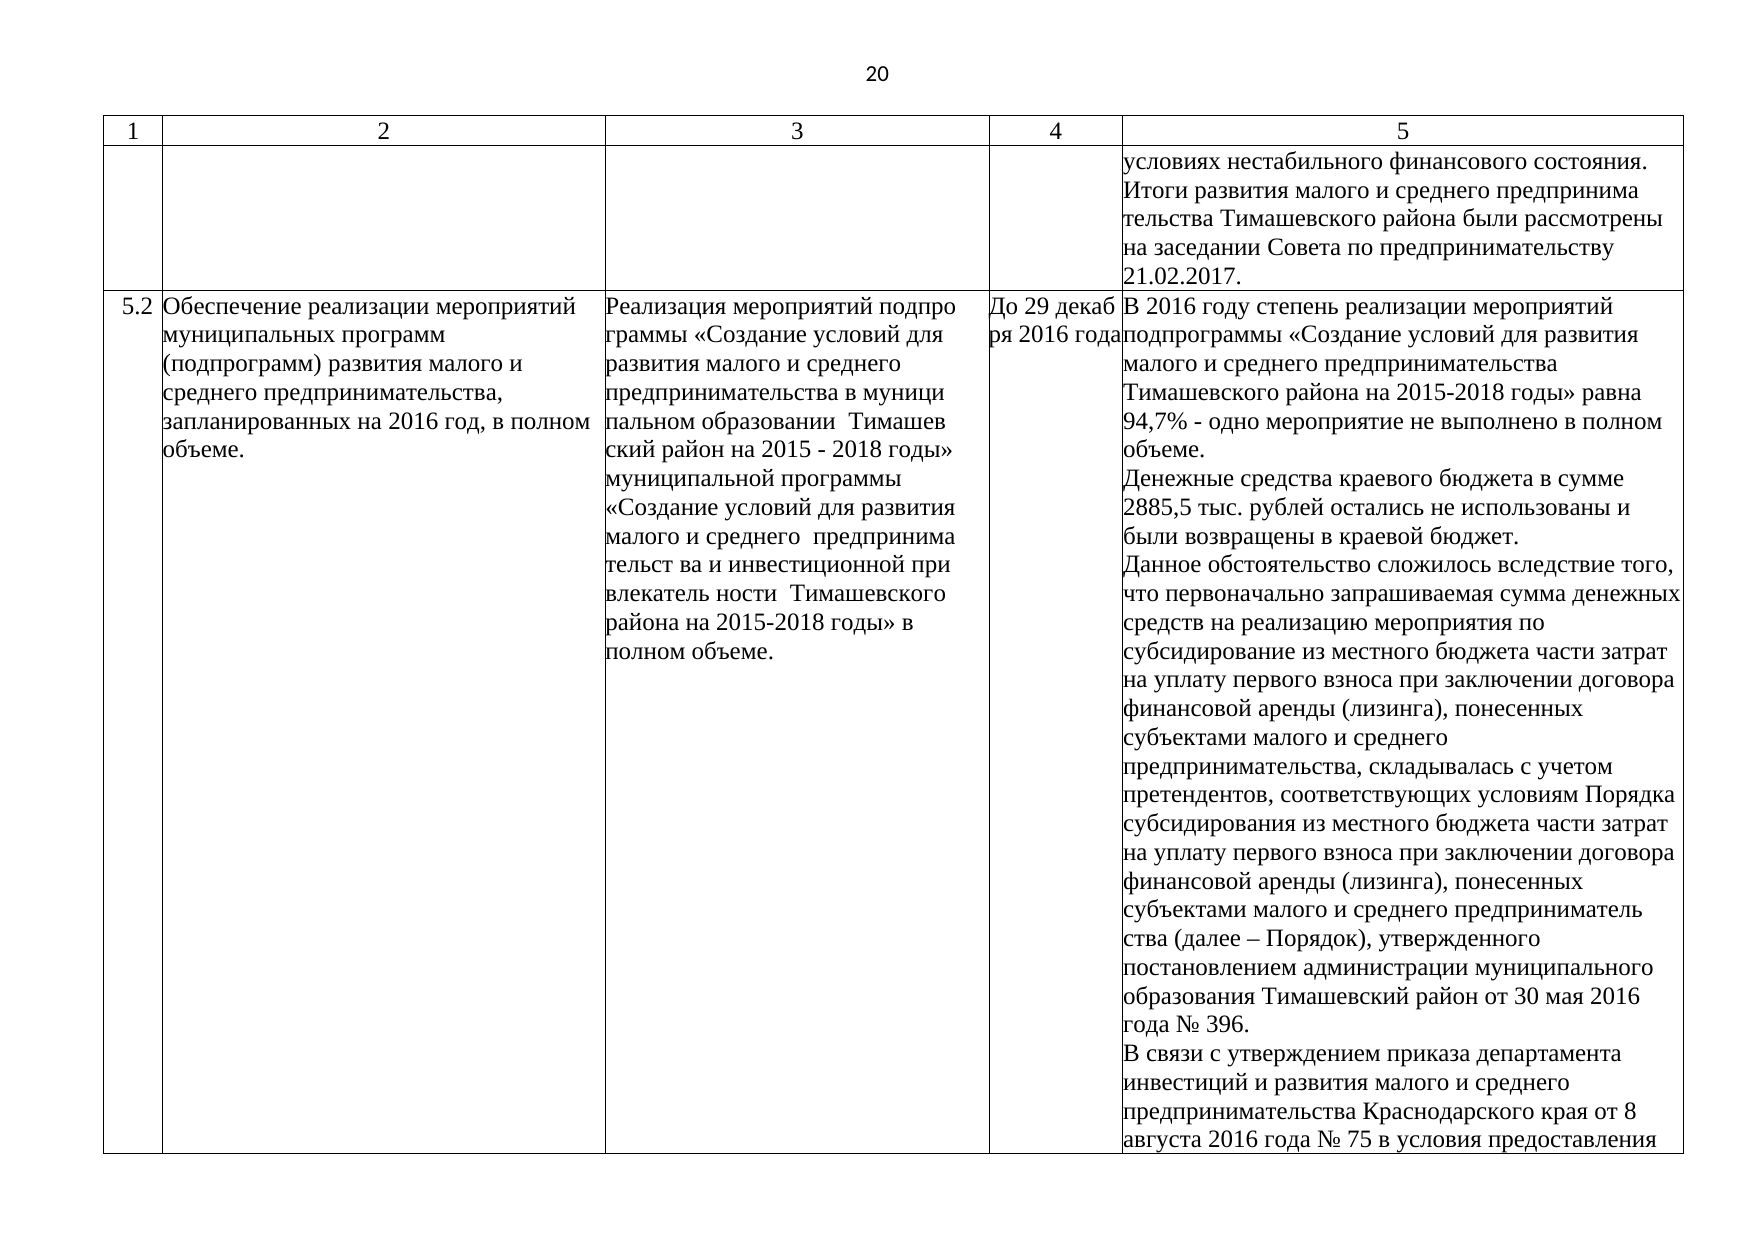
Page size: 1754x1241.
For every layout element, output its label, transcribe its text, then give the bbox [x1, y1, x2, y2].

table_cell [990, 146, 1122, 290]
table_cell [606, 146, 989, 290]
table_cell В 2016 году степень реализации мероприятий подпрограммы «Создание условий для развития малого и среднего предпринимательства Тимашевского района на 2015-2018 годы» равна 94,7% - одно мероприятие не выполнено в полном объеме. Денежные средства краевого бюджета в сумме 2885,5 тыс. рублей остались не использованы и были возвращены в краевой бюджет. Данное обстоятельство сложилось вследствие того, что первоначально запрашиваемая сумма денежных средств на реализацию мероприятия по субсидирование из местного бюджета части затрат на уплату первого взноса при заключении договора финансовой аренды (лизинга), понесенных субъектами малого и среднего предпринимательства, складывалась с учетом претендентов, соответствующих условиям Порядка субсидирования из местного бюджета части затрат на уплату первого взноса при заключении договора финансовой аренды (лизинга), понесенных субъектами малого и среднего предприниматель ства (далее – Порядок), утвержденного постановлением администрации муниципального образования Тимашевский район от 30 мая 2016 года № 396. В связи с утверждением приказа департамента инвестиций и развития малого и среднего предпринимательства Краснодарского края от 8 августа 2016 года № 75 в условия предоставления [1123, 291, 1683, 1153]
table_cell До 29 декаб ря 2016 года [990, 291, 1122, 1153]
table_cell 3 [606, 116, 989, 145]
table_cell 4 [990, 116, 1122, 145]
table_cell [104, 146, 162, 290]
table_cell 5.2 [104, 291, 162, 1153]
table_cell Обеспечение реализации мероприятий муниципальных программ (подпрограмм) развития малого и среднего предпринимательства, запланированных на 2016 год, в полном объеме. [163, 291, 605, 1153]
table_cell Реализация мероприятий подпро граммы «Создание условий для развития малого и среднего предпринимательства в муници пальном образовании Тимашев ский район на 2015 - 2018 годы» муниципальной программы «Создание условий для развития малого и среднего предпринима тельст ва и инвестиционной при влекатель ности Тимашевского района на 2015-2018 годы» в полном объеме. [606, 291, 989, 1153]
table_cell [163, 146, 605, 290]
table_cell 2 [163, 116, 605, 145]
table_cell 1 [104, 116, 162, 145]
table_cell условиях нестабильного финансового состояния. Итоги развития малого и среднего предпринима тельства Тимашевского района были рассмотрены на заседании Совета по предпринимательству 21.02.2017. [1123, 146, 1683, 290]
table_cell 5 [1123, 116, 1683, 145]
